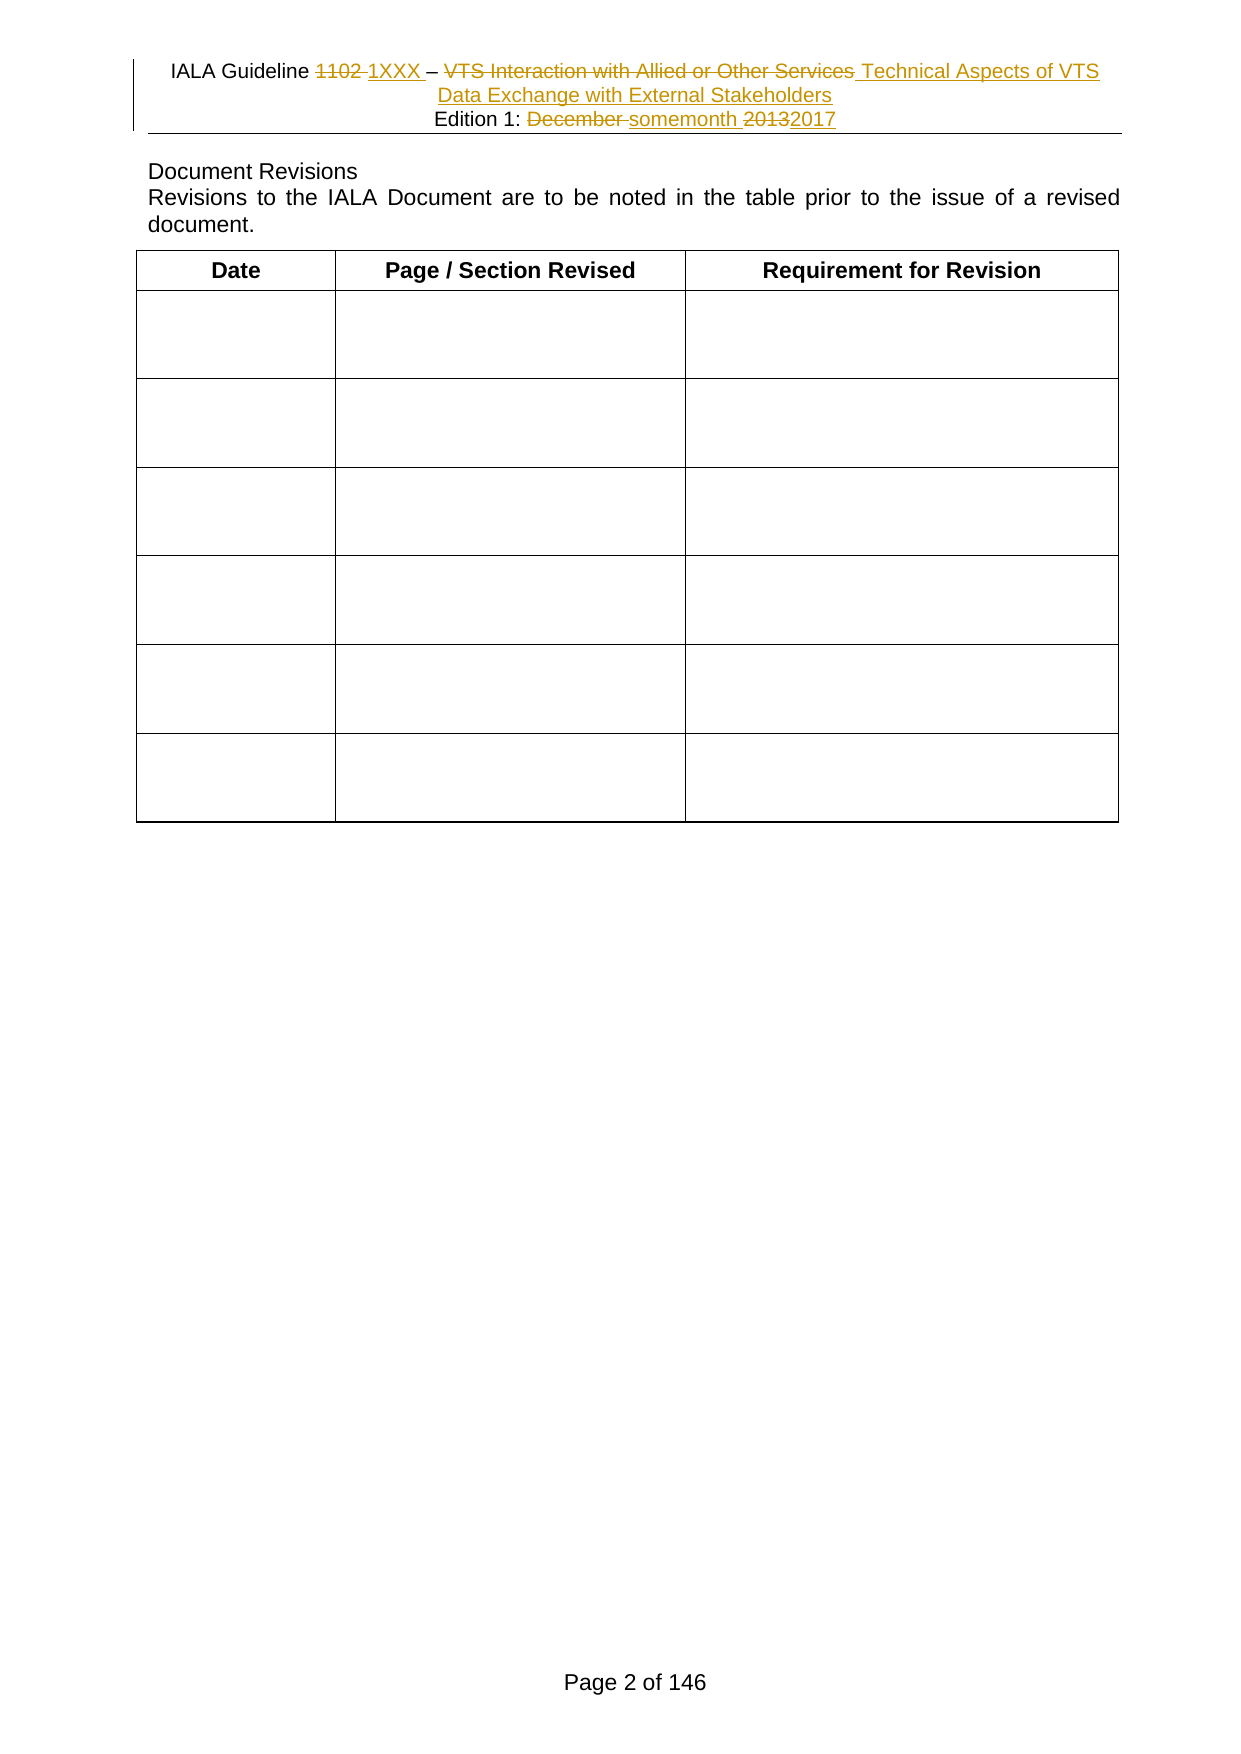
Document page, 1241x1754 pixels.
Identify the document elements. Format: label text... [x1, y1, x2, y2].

text Revisions to the IALA Document are to be noted in the table prior to the issue of a revised document. [148, 184, 1122, 237]
table_header Date [137, 251, 335, 289]
table_cell [137, 556, 335, 644]
table_cell [137, 291, 335, 378]
table_cell [137, 379, 335, 467]
table_cell [686, 468, 1118, 555]
table_cell [686, 645, 1118, 733]
title Document Revisions [148, 158, 1122, 184]
table_cell [686, 379, 1118, 467]
table_header Requirement for Revision [686, 251, 1118, 289]
table_cell [137, 468, 335, 555]
table_cell [686, 734, 1118, 821]
table_cell [336, 645, 685, 733]
table_cell [686, 291, 1118, 378]
table_cell [137, 734, 335, 821]
table_cell [336, 291, 685, 378]
table_cell [336, 379, 685, 467]
table_header Page / Section Revised [336, 251, 685, 289]
table_cell [336, 468, 685, 555]
table_cell [336, 556, 685, 644]
table_cell [686, 556, 1118, 644]
table_cell [336, 734, 685, 821]
table_cell [137, 645, 335, 733]
